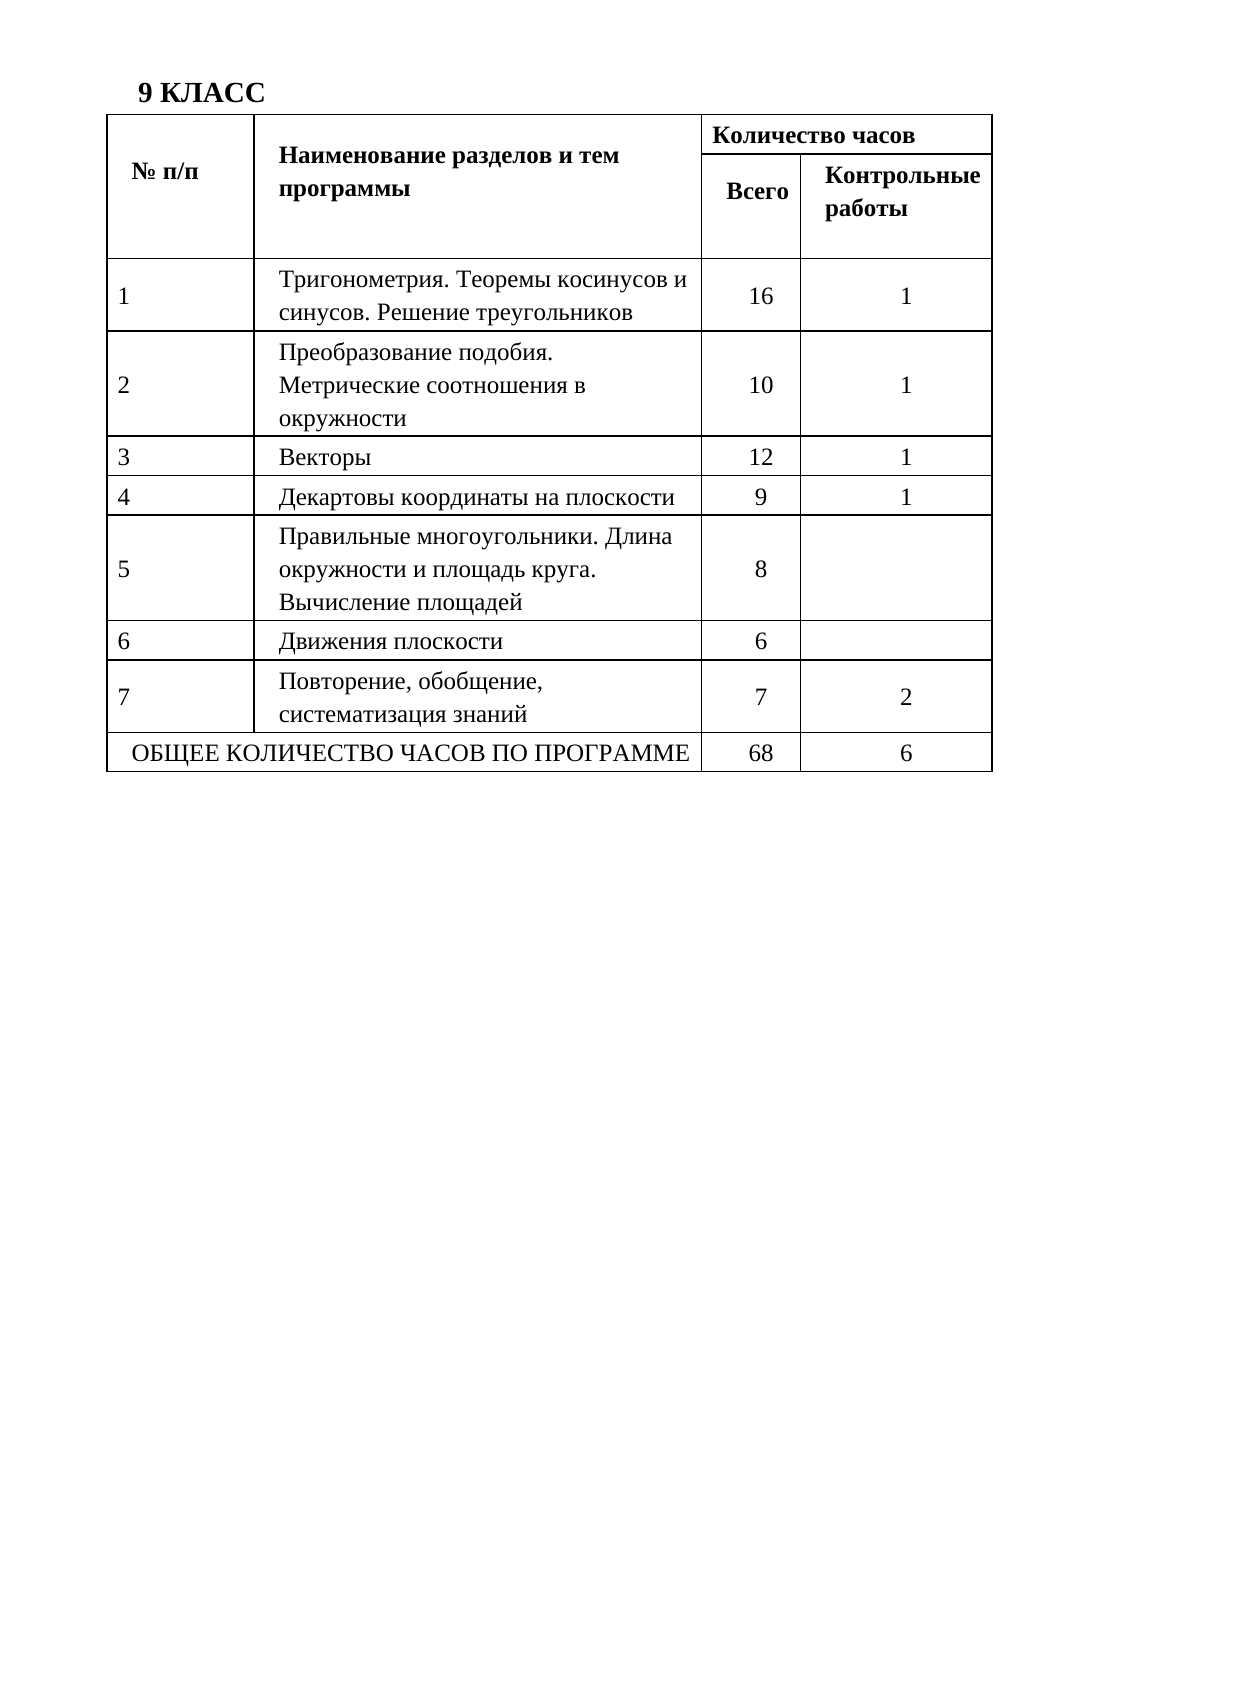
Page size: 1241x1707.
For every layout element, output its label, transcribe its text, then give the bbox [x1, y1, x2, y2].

table_cell Правильные многоугольники. Длина окружности и площадь круга. Вычисление площадей [255, 516, 701, 619]
table_cell Тригонометрия. Теоремы косинусов и синусов. Решение треугольников [255, 259, 701, 330]
table_cell 68 [702, 733, 800, 771]
table_cell 7 [702, 661, 800, 731]
table_cell 16 [702, 259, 800, 330]
table_cell 6 [702, 621, 800, 659]
table_cell 3 [108, 437, 253, 475]
table_cell 6 [108, 621, 253, 659]
table_cell 1 [108, 259, 253, 330]
table_cell [801, 516, 991, 619]
table_header Наименование разделов и тем программы [255, 115, 701, 258]
table_cell ОБЩЕЕ КОЛИЧЕСТВО ЧАСОВ ПО ПРОГРАММЕ [108, 733, 701, 771]
table_cell 2 [108, 332, 253, 435]
table_cell 2 [801, 661, 991, 731]
table_cell 6 [801, 733, 991, 771]
table_header Количество часов [702, 115, 991, 153]
table_cell Всего [702, 155, 800, 258]
table_cell 1 [801, 437, 991, 475]
table_cell 5 [108, 516, 253, 619]
table_cell Декартовы координаты на плоскости [255, 476, 701, 514]
table_cell 9 [702, 476, 800, 514]
table_cell 1 [801, 259, 991, 330]
text 9 КЛАСС [131, 75, 1165, 108]
table_cell Повторение, обобщение, систематизация знаний [255, 661, 701, 731]
table_cell 8 [702, 516, 800, 619]
table_cell 10 [702, 332, 800, 435]
table_header № п/п [108, 115, 253, 258]
table_cell Движения плоскости [255, 621, 701, 659]
table_cell 4 [108, 476, 253, 514]
table_cell 1 [801, 332, 991, 435]
table_cell Преобразование подобия. Метрические соотношения в окружности [255, 332, 701, 435]
table_cell 12 [702, 437, 800, 475]
table_cell 1 [801, 476, 991, 514]
table_cell [801, 621, 991, 659]
table_cell Векторы [255, 437, 701, 475]
table_cell 7 [108, 661, 253, 731]
table_cell Контрольные работы [801, 155, 991, 258]
